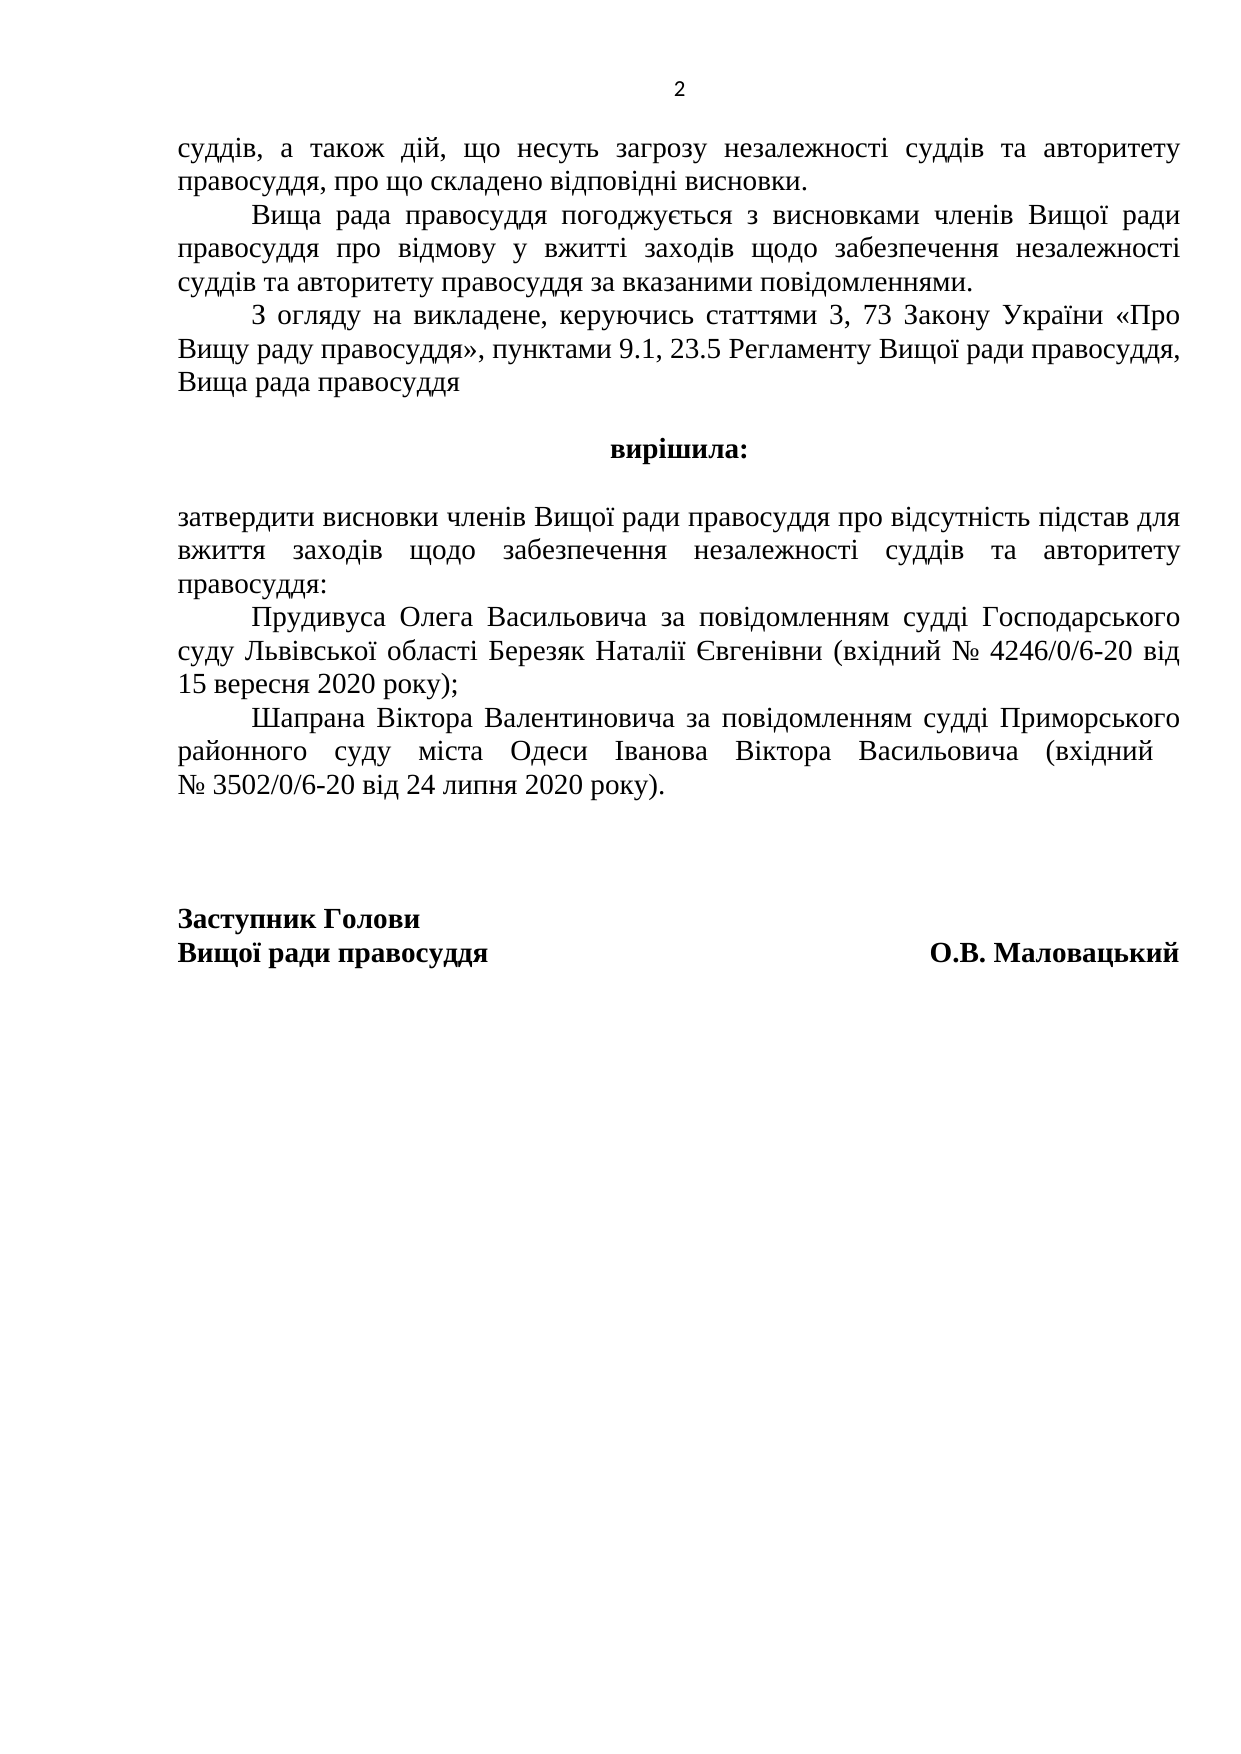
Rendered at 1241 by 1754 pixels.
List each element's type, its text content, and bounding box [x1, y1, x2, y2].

text Заступник Голови [177, 901, 1181, 935]
text Шапрана Віктора Валентиновича за повідомленням судді Приморського районного суду міста Одеси Іванова Віктора Васильовича (вхідний № 3502/0/6-20 від 24 липня 2020 року). [177, 700, 1181, 801]
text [177, 130, 1181, 197]
text Вища рада правосуддя погоджується з висновками членів Вищої ради правосуддя про відмову у вжитті заходів щодо забезпечення незалежності суддів та авторитету правосуддя за вказаними повідомленнями. [177, 197, 1181, 297]
text затвердити висновки членів Вищої ради правосуддя про відсутність підстав для вжиття заходів щодо забезпечення незалежності суддів та авторитету правосуддя: [177, 499, 1181, 599]
text вирішила: [177, 432, 1181, 465]
text Вищої ради правосуддя О.В. Маловацький [177, 935, 1181, 968]
text З огляду на викладене, керуючись статтями 3, 73 Закону України «Про Вищу раду правосуддя», пунктами 9.1, 23.5 Регламенту Вищої ради правосуддя, Вища рада правосуддя [177, 297, 1181, 398]
text Прудивуса Олега Васильовича за повідомленням судді Господарського суду Львівської області Березяк Наталії Євгенівни (вхідний № 4246/0/6-20 від 15 вересня 2020 року); [177, 599, 1181, 700]
